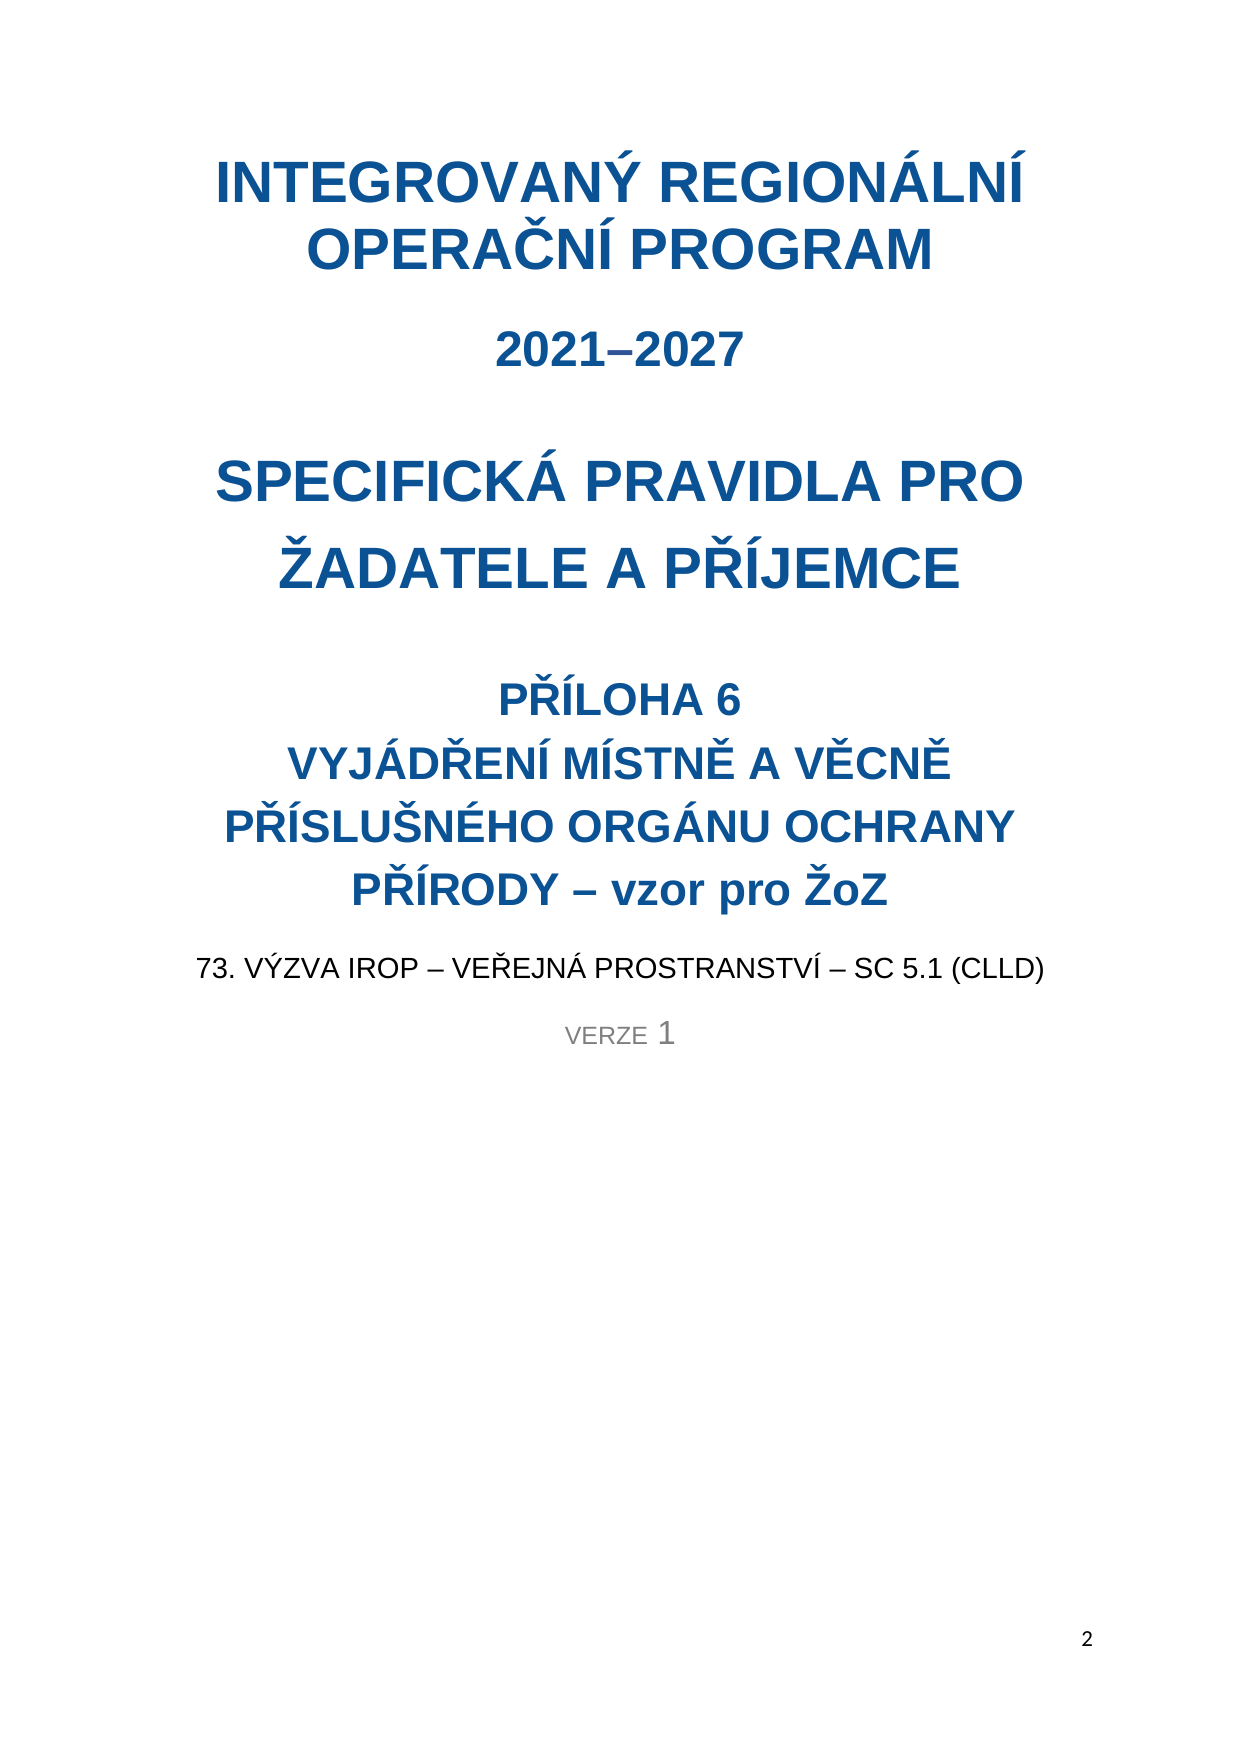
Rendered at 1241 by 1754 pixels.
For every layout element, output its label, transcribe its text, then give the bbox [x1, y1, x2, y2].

text 73. výzva IROP – VEŘEJNÁ PROSTRANSTVÍ – SC 5.1 (CLLD) [148, 148, 1092, 181]
text VERZE 1 [148, 210, 1092, 248]
